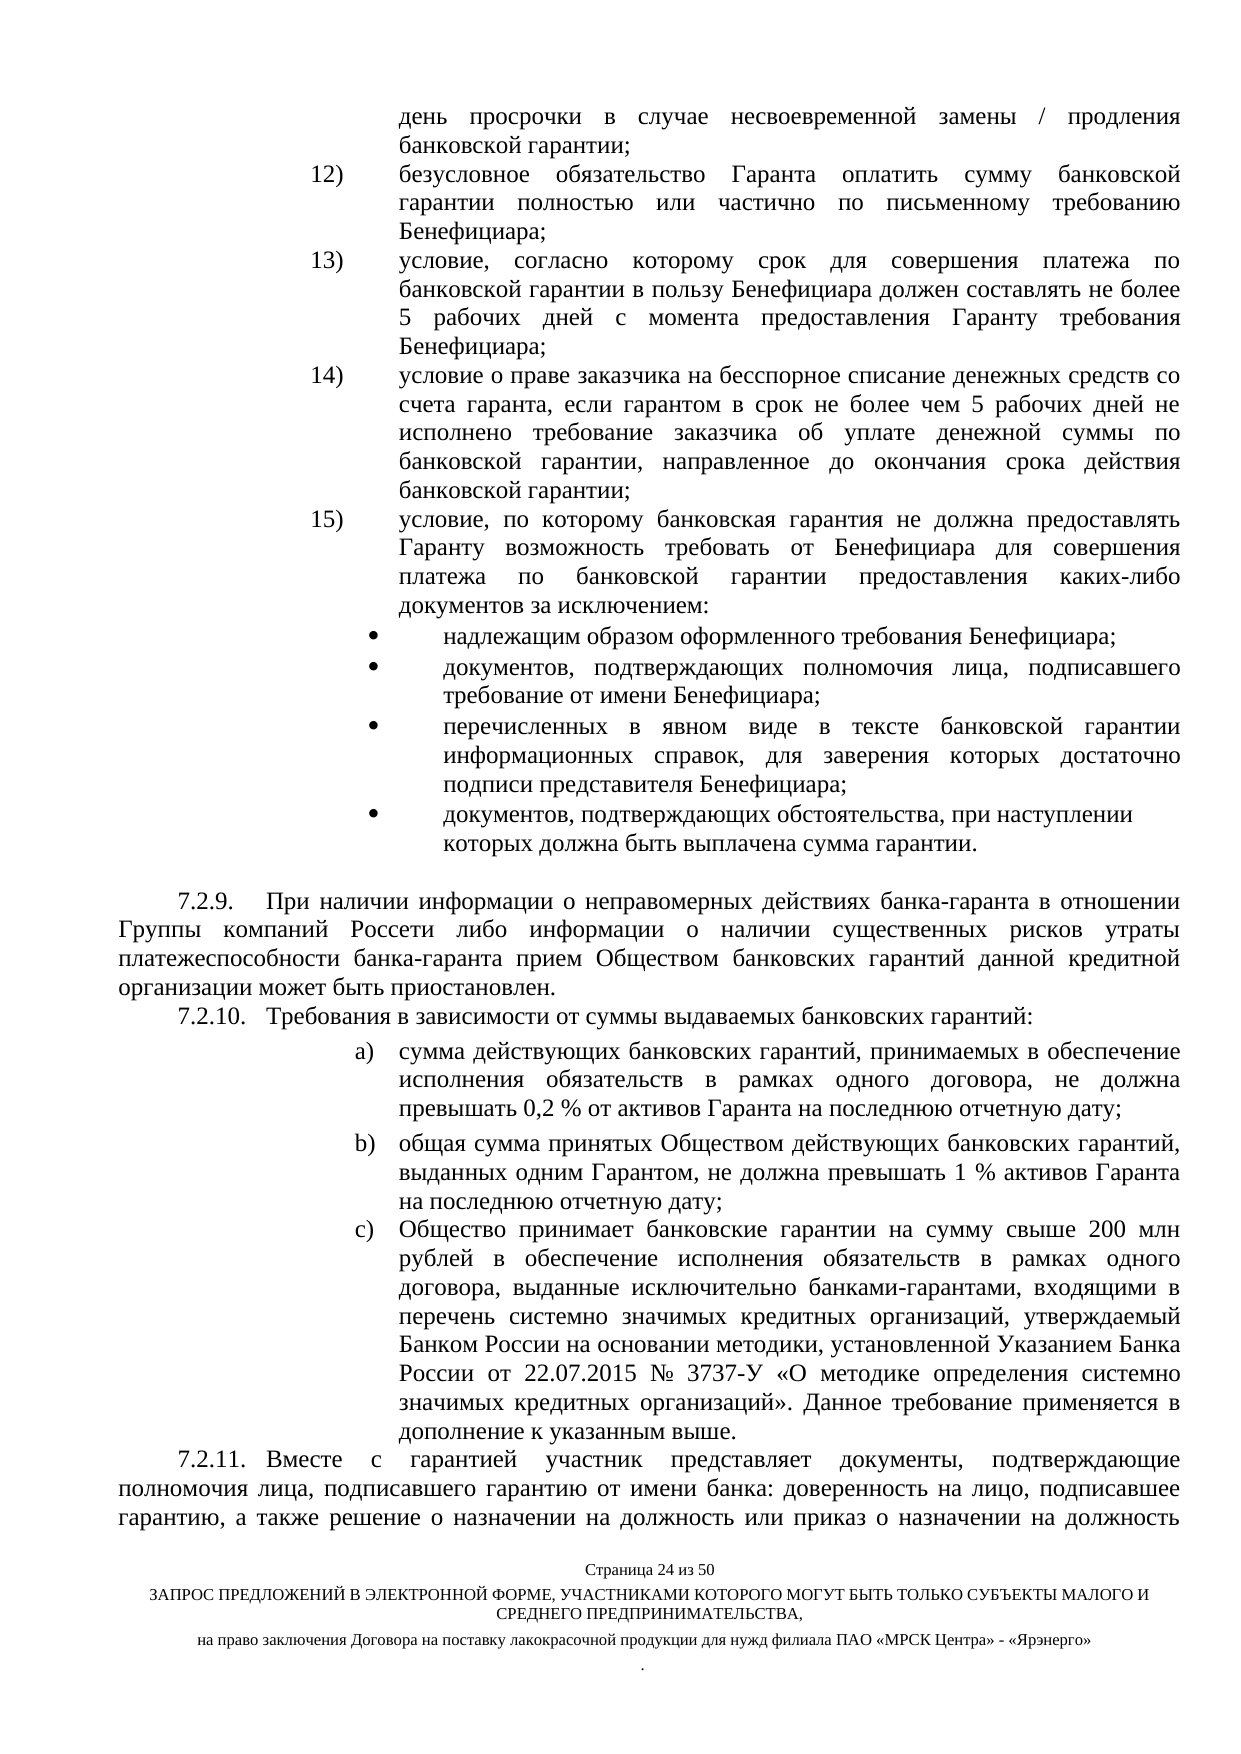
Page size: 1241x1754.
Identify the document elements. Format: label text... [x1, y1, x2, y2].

list документов, подтверждающих полномочия лица, подписавшего требование от имени Бенефициара; [369, 652, 1181, 709]
list перечисленных в явном виде в тексте банковской гарантии информационных справок, для заверения которых достаточно подписи представителя Бенефициара; [369, 711, 1181, 797]
list безусловное обязательство Гаранта оплатить сумму банковской гарантии полностью или частично по письменному требованию Бенефициара; [310, 159, 1181, 245]
list условие о праве заказчика на бесспорное списание денежных средств со счета гаранта, если гарантом в срок не более чем 5 рабочих дней не исполнено требование заказчика об уплате денежной суммы по банковской гарантии, направленное до окончания срока действия банковской гарантии; [310, 360, 1181, 504]
list При наличии информации о неправомерных действиях банка-гаранта в отношении Группы компаний Россети либо информации о наличии существенных рисков утраты платежеспособности банка-гаранта прием Обществом банковских гарантий данной кредитной организации может быть приостановлен. [118, 886, 1181, 1001]
list условие, согласно которому срок для совершения платежа по банковской гарантии в пользу Бенефициара должен составлять не более 5 рабочих дней с момента предоставления Гаранту требования Бенефициара; [310, 245, 1181, 360]
list общая сумма принятых Обществом действующих банковских гарантий, выданных одним Гарантом, не должна превышать 1 % активов Гаранта на последнюю отчетную дату; [354, 1128, 1181, 1214]
list надлежащим образом оформленного требования Бенефициара; [369, 621, 1181, 649]
list условие, по которому банковская гарантия не должна предоставлять Гаранту возможность требовать от Бенефициара для совершения платежа по банковской гарантии предоставления каких-либо документов за исключением: [310, 504, 1181, 619]
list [118, 1444, 1181, 1531]
list документов, подтверждающих обстоятельства, при наступлении которых должна быть выплачена сумма гарантии. [369, 799, 1181, 857]
list Требования в зависимости от суммы выдаваемых банковских гарантий: [118, 1001, 1181, 1029]
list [310, 101, 1181, 159]
list сумма действующих банковских гарантий, принимаемых в обеспечение исполнения обязательств в рамках одного договора, не должна превышать 0,2 % от активов Гаранта на последнюю отчетную дату; [354, 1036, 1181, 1122]
list Общество принимает банковские гарантии на сумму свыше 200 млн рублей в обеспечение исполнения обязательств в рамках одного договора, выданные исключительно банками-гарантами, входящими в перечень системно значимых кредитных организаций, утверждаемый Банком России на основании методики, установленной Указанием Банка России от 22.07.2015 № 3737-У «О методике определения системно значимых кредитных организаций». Данное требование применяется в дополнение к указанным выше. [354, 1214, 1181, 1444]
